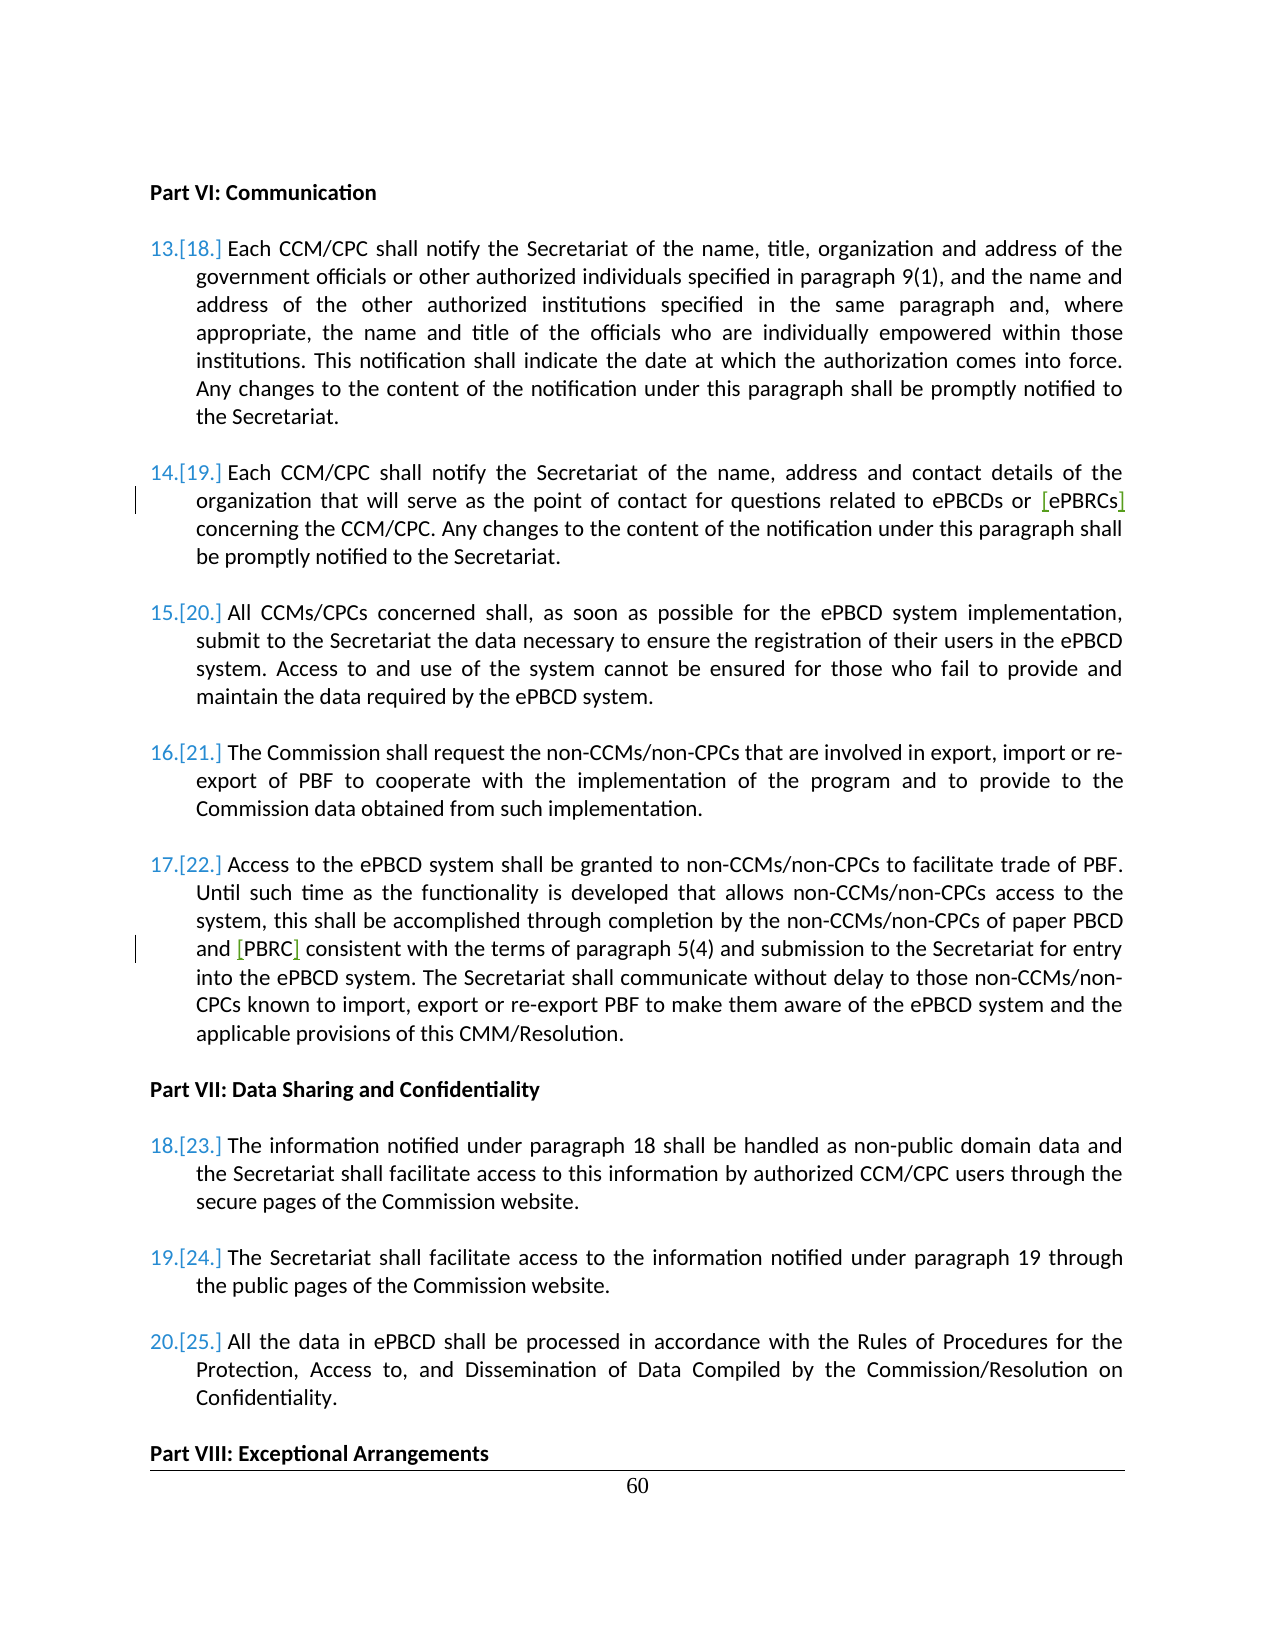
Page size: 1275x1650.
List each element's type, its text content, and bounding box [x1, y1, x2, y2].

list The information notified under paragraph 18 shall be handled as non-public domain data and the Secretariat shall facilitate access to this information by authorized CCM/CPC users through the secure pages of the Commission website. [150, 1131, 1125, 1215]
text Part VI: Communication [150, 178, 1125, 206]
list All CCMs/CPCs concerned shall, as soon as possible for the ePBCD system implementation, submit to the Secretariat the data necessary to ensure the registration of their users in the ePBCD system. Access to and use of the system cannot be ensured for those who fail to provide and maintain the data required by the ePBCD system. [150, 598, 1125, 710]
list The Commission shall request the non-CCMs/non-CPCs that are involved in export, import or re-export of PBF to cooperate with the implementation of the program and to provide to the Commission data obtained from such implementation. [150, 738, 1125, 822]
list Each CCM/CPC shall notify the Secretariat of the name, address and contact details of the organization that will serve as the point of contact for questions related to ePBCDs or ePBRCs concerning the CCM/CPC. Any changes to the content of the notification under this paragraph shall be promptly notified to the Secretariat. [150, 458, 1125, 570]
list Access to the ePBCD system shall be granted to non-CCMs/non-CPCs to facilitate trade of PBF. Until such time as the functionality is developed that allows non-CCMs/non-CPCs access to the system, this shall be accomplished through completion by the non-CCMs/non-CPCs of paper PBCD and PBRC consistent with the terms of paragraph 5(4) and submission to the Secretariat for entry into the ePBCD system. The Secretariat shall communicate without delay to those non-CCMs/non-CPCs known to import, export or re-export PBF to make them aware of the ePBCD system and the applicable provisions of this CMM/Resolution. [150, 851, 1125, 1047]
list Each CCM/CPC shall notify the Secretariat of the name, title, organization and address of the government officials or other authorized individuals specified in paragraph 9(1), and the name and address of the other authorized institutions specified in the same paragraph and, where appropriate, the name and title of the officials who are individually empowered within those institutions. This notification shall indicate the date at which the authorization comes into force. Any changes to the content of the notification under this paragraph shall be promptly notified to the Secretariat. [150, 234, 1125, 430]
list The Secretariat shall facilitate access to the information notified under paragraph 19 through the public pages of the Commission website. [150, 1243, 1125, 1299]
text Part VII: Data Sharing and Confidentiality [150, 1075, 1125, 1103]
list All the data in ePBCD shall be processed in accordance with the Rules of Procedures for the Protection, Access to, and Dissemination of Data Compiled by the Commission/Resolution on Confidentiality. [150, 1327, 1125, 1411]
text Part VIII: Exceptional Arrangements [150, 1439, 1125, 1467]
